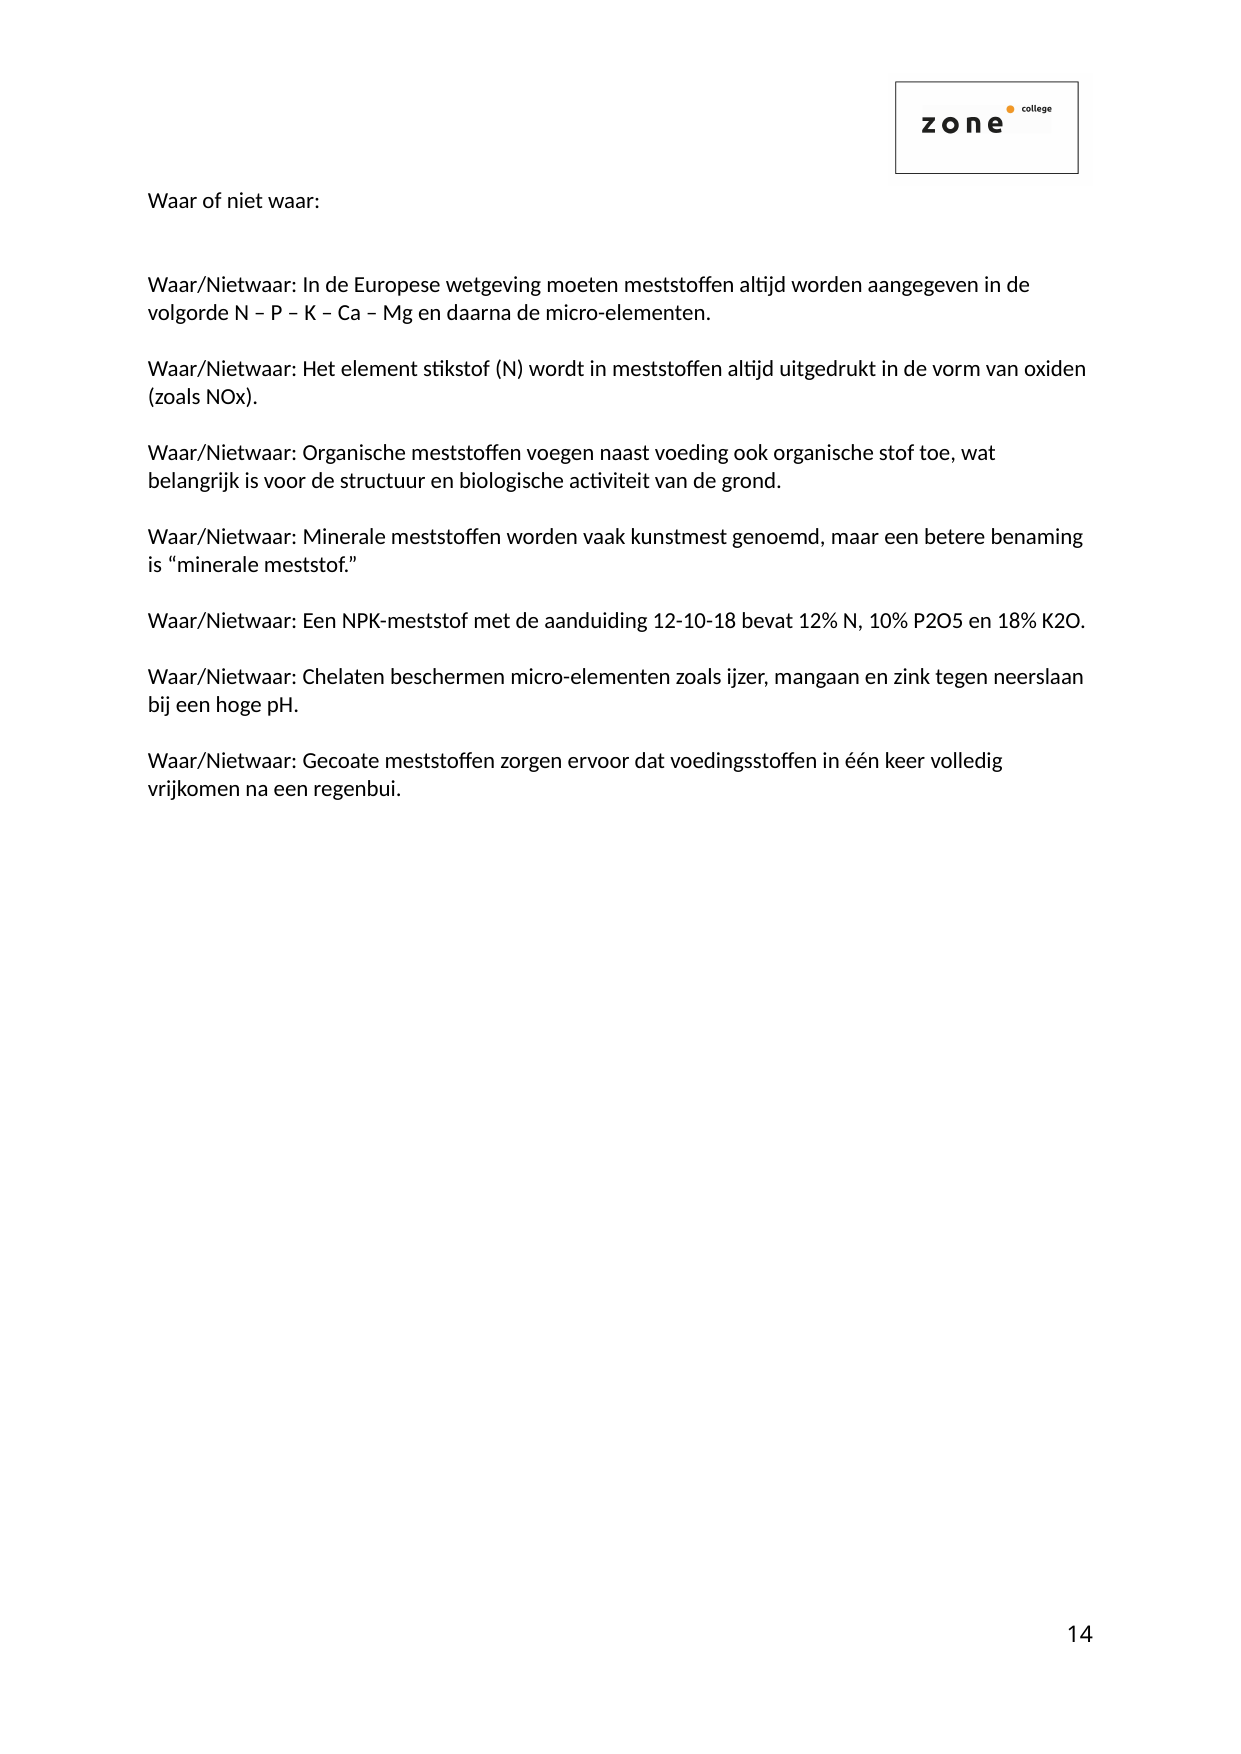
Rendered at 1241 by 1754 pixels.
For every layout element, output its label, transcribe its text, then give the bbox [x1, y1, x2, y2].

text Waar/Nietwaar: Een NPK-meststof met de aanduiding 12-10-18 bevat 12% N, 10% P2O5 en 18% K2O. [148, 606, 1093, 634]
text Waar/Nietwaar: Gecoate meststoffen zorgen ervoor dat voedingsstoffen in één keer volledig vrijkomen na een regenbui. [148, 746, 1093, 802]
text Waar of niet waar: [148, 186, 1093, 214]
picture [887, 73, 1093, 186]
text Waar/Nietwaar: Organische meststoffen voegen naast voeding ook organische stof toe, wat belangrijk is voor de structuur en biologische activiteit van de grond. [148, 438, 1093, 494]
text Waar/Nietwaar: In de Europese wetgeving moeten meststoffen altijd worden aangegeven in de volgorde N – P – K – Ca – Mg en daarna de micro-elementen. [148, 270, 1093, 326]
text Waar/Nietwaar: Minerale meststoffen worden vaak kunstmest genoemd, maar een betere benaming is “minerale meststof.” [148, 522, 1093, 578]
text Waar/Nietwaar: Chelaten beschermen micro-elementen zoals ijzer, mangaan en zink tegen neerslaan bij een hoge pH. [148, 662, 1093, 718]
text Waar/Nietwaar: Het element stikstof (N) wordt in meststoffen altijd uitgedrukt in de vorm van oxiden (zoals NOx). [148, 354, 1093, 410]
